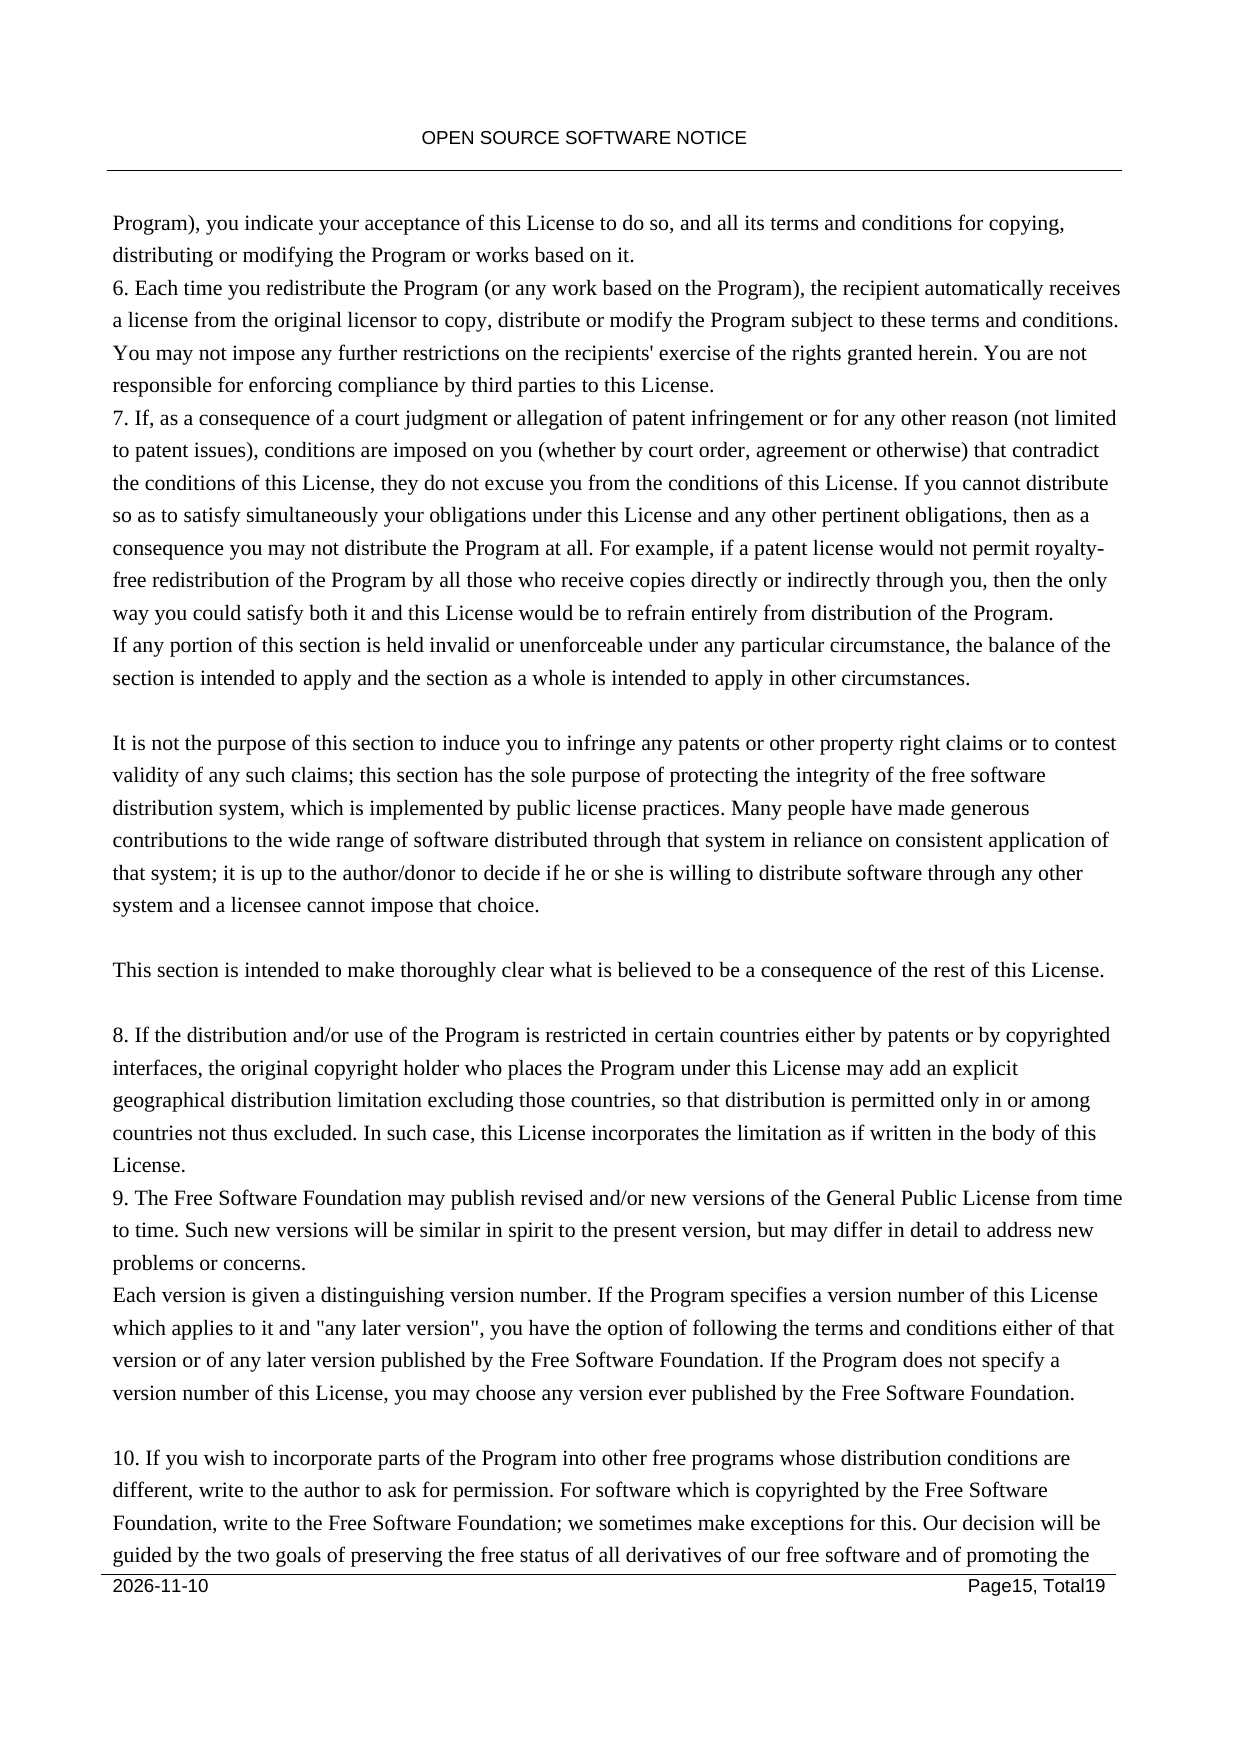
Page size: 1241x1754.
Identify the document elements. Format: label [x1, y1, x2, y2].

text [112, 206, 1128, 1571]
